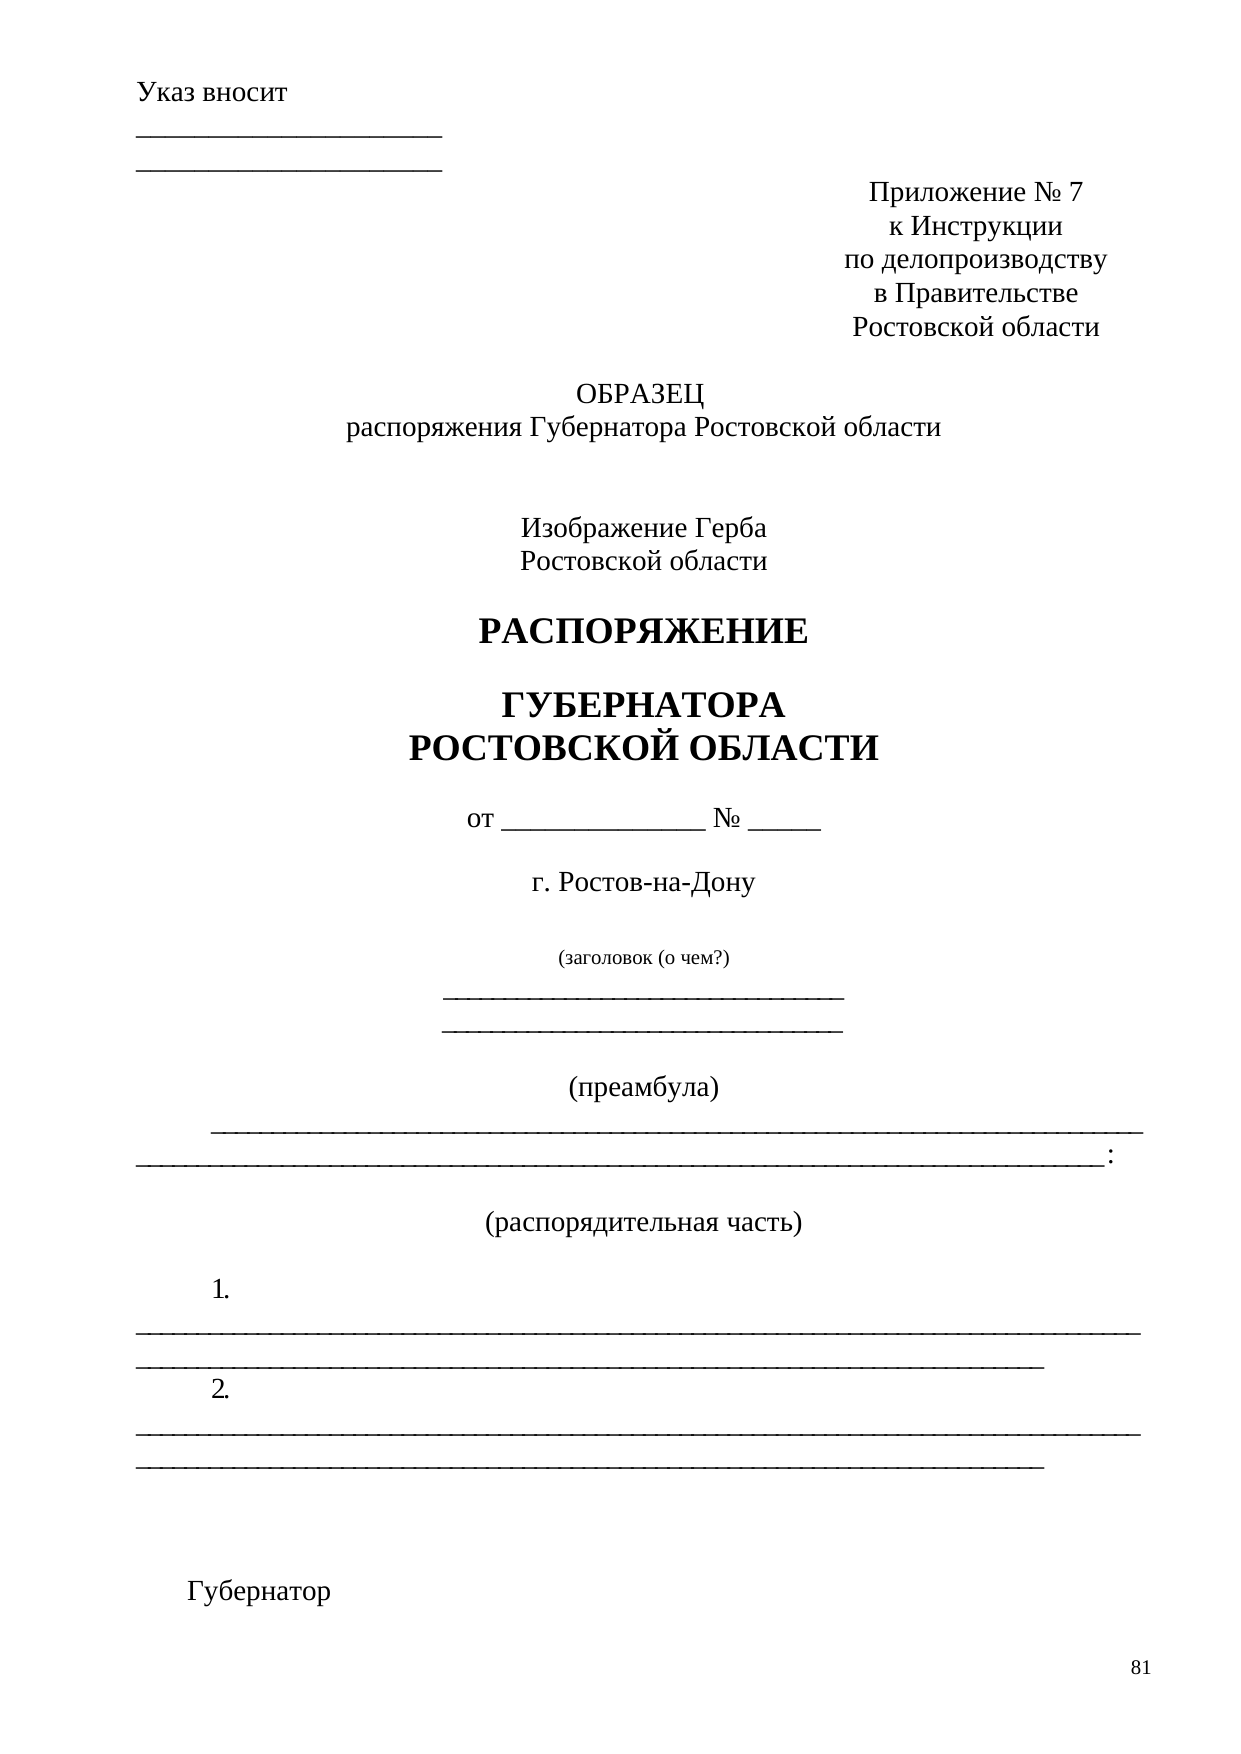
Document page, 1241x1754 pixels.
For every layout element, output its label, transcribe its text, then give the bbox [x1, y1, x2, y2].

text _____________________ [136, 141, 1152, 174]
text от ______________ № _____ [136, 800, 1152, 833]
text (распорядительная часть) [136, 1204, 1152, 1237]
text Губернатор [136, 1573, 1152, 1606]
text РАСПОРЯЖЕНИЕ [136, 608, 1152, 651]
text РОСТОВСКОЙ ОБЛАСТИ [136, 726, 1152, 769]
text 2. ______________________________________________________________________________________________________________________________________________________________ [136, 1371, 1152, 1472]
text ОБРАЗЕЦ распоряжения Губернатора Ростовской области [136, 376, 1152, 443]
text г. Ростов-на-Дону [136, 864, 1152, 898]
text _____________________________________________________________________________________________________________________________________________________________ : [136, 1103, 1152, 1170]
text ГУБЕРНАТОРА [136, 682, 1152, 726]
text (преамбула) [136, 1069, 1152, 1103]
text Указ вносит [136, 74, 1152, 107]
text 1. ______________________________________________________________________________________________________________________________________________________________ [136, 1271, 1152, 1371]
text _____________________ [136, 107, 1152, 141]
text (заголовок (о чем?) [136, 945, 1152, 969]
text _________________________________ _________________________________ [136, 969, 1152, 1036]
text Изображение Герба Ростовской области [136, 510, 1152, 577]
text Приложение № 7 к Инструкции по делопроизводству в Правительстве Ростовской области [800, 174, 1152, 342]
